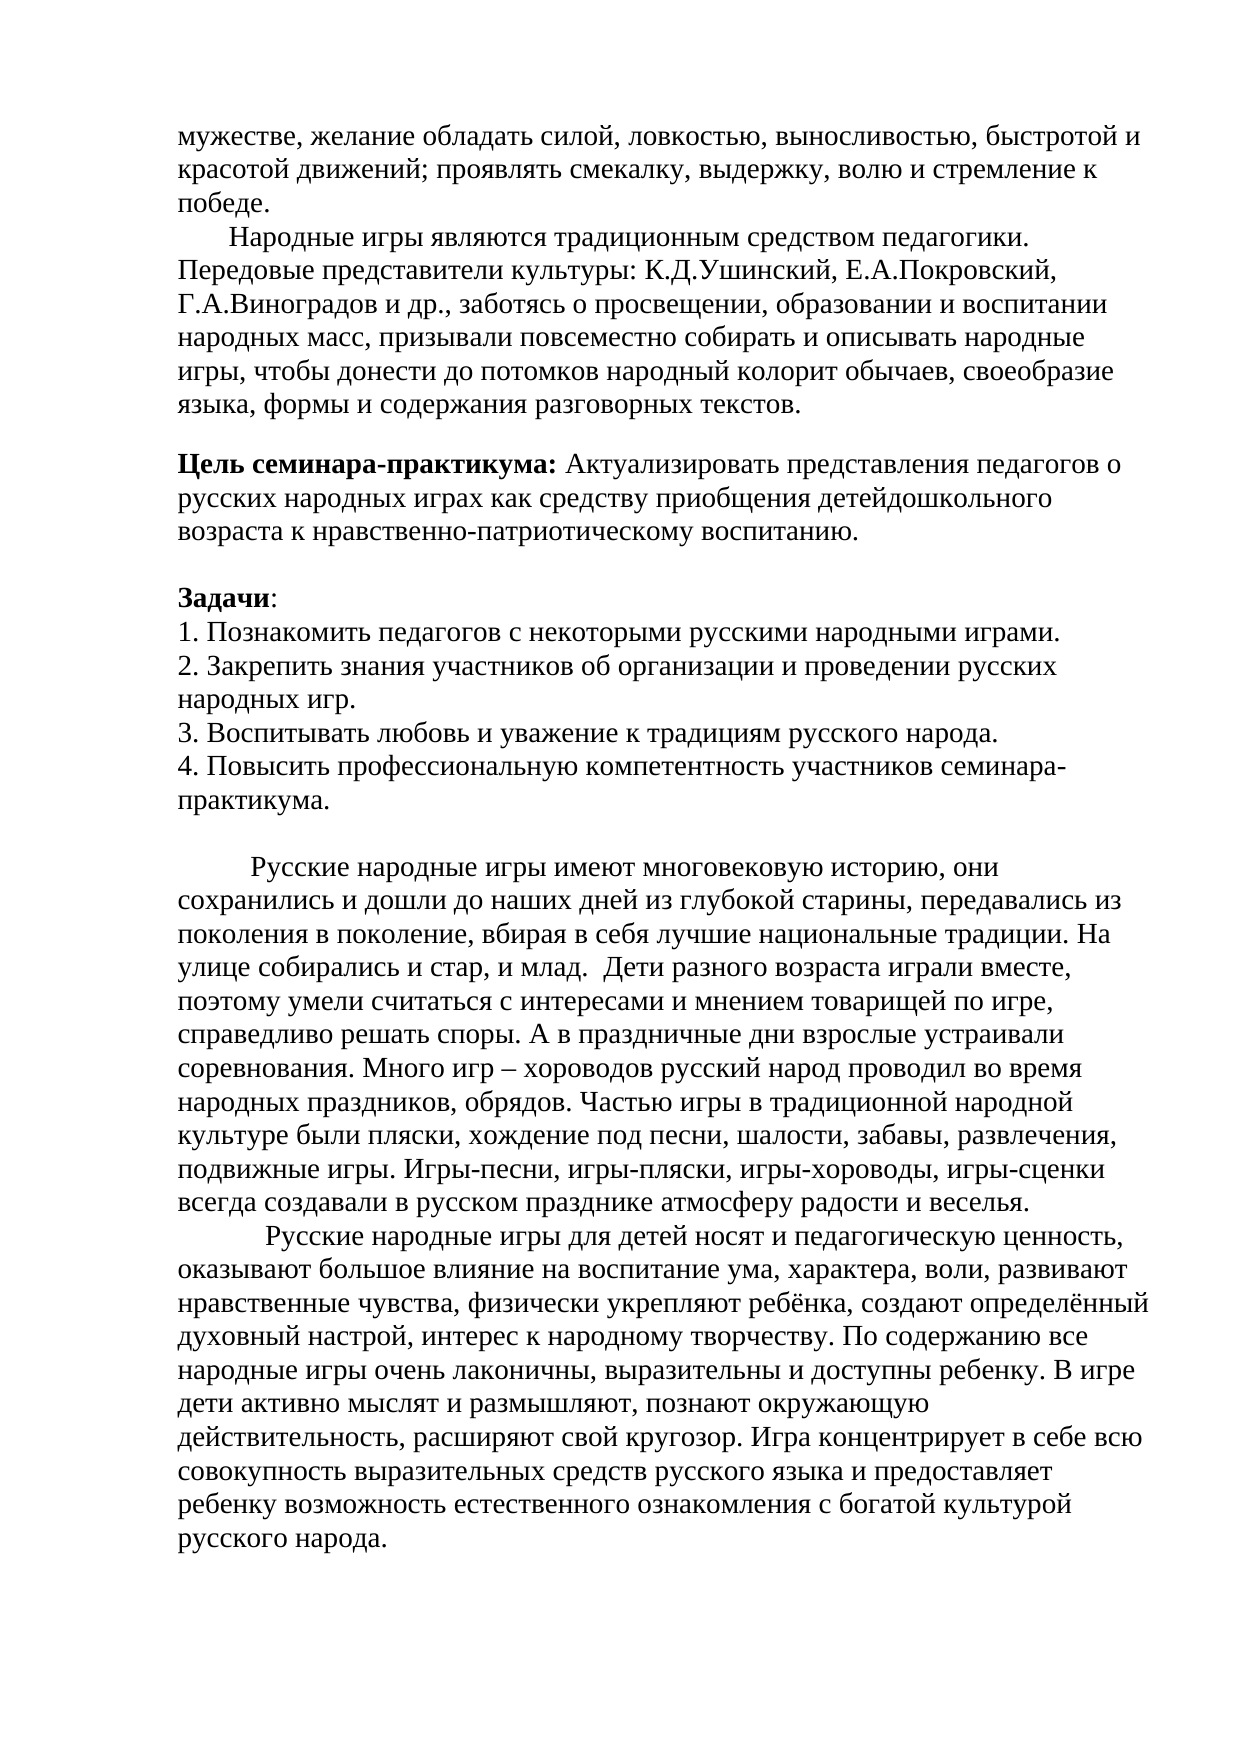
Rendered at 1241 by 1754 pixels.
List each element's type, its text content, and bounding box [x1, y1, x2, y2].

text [177, 118, 1152, 219]
text 1. Познакомить педагогов с некоторыми русскими народными играми. [177, 614, 1152, 648]
text 3. Воспитывать любовь и уважение к традициям русского народа. [177, 715, 1152, 748]
text Русские народные игры имеют многовековую историю, они сохранились и дошли до наших дней из глубокой старины, передавались из поколения в поколение, вбирая в себя лучшие национальные традиции. На улице собирались и стар, и млад. Дети разного возраста играли вместе, поэтому умели считаться с интересами и мнением товарищей по игре, справедливо решать споры. А в праздничные дни взрослые устраивали соревнования. Много игр – хороводов русский народ проводил во время народных праздников, обрядов. Частью игры в традиционной народной культуре были пляски, хождение под песни, шалости, забавы, развлечения, подвижные игры. Игры-песни, игры-пляски, игры-хороводы, игры-сценки всегда создавали в русском празднике атмосферу радости и веселья. [177, 849, 1152, 1218]
text Цель семинара-практикума: Актуализировать представления педагогов о русских народных играх как средству приобщения детейдошкольного возраста к нравственно-патриотическому воспитанию. [177, 446, 1152, 547]
text 2. Закрепить знания участников об организации и проведении русских народных игр. [177, 648, 1152, 715]
text Русские народные игры для детей носят и педагогическую ценность, оказывают большое влияние на воспитание ума, характера, воли, развивают нравственные чувства, физически укрепляют ребёнка, создают определённый духовный настрой, интерес к народному творчеству. По содержанию все народные игры очень лаконичны, выразительны и доступны ребенку. В игре дети активно мыслят и размышляют, познают окружающую действительность, расширяют свой кругозор. Игра концентрирует в себе всю совокупность выразительных средств русского языка и предоставляет ребенку возможность естественного ознакомления с богатой культурой русского народа. [177, 1218, 1152, 1553]
text 4. Повысить профессиональную компетентность участников семинара-практикума. [177, 748, 1152, 815]
text Народные игры являются традиционным средством педагогики. Передовые представители культуры: К.Д.Ушинский, Е.А.Покровский, Г.А.Виноградов и др., заботясь о просвещении, образовании и воспитании народных масс, призывали повсеместно собирать и описывать народные игры, чтобы донести до потомков народный колорит обычаев, своеобразие языка, формы и содержания разговорных текстов. [177, 219, 1152, 420]
text Задачи: [177, 581, 1152, 614]
